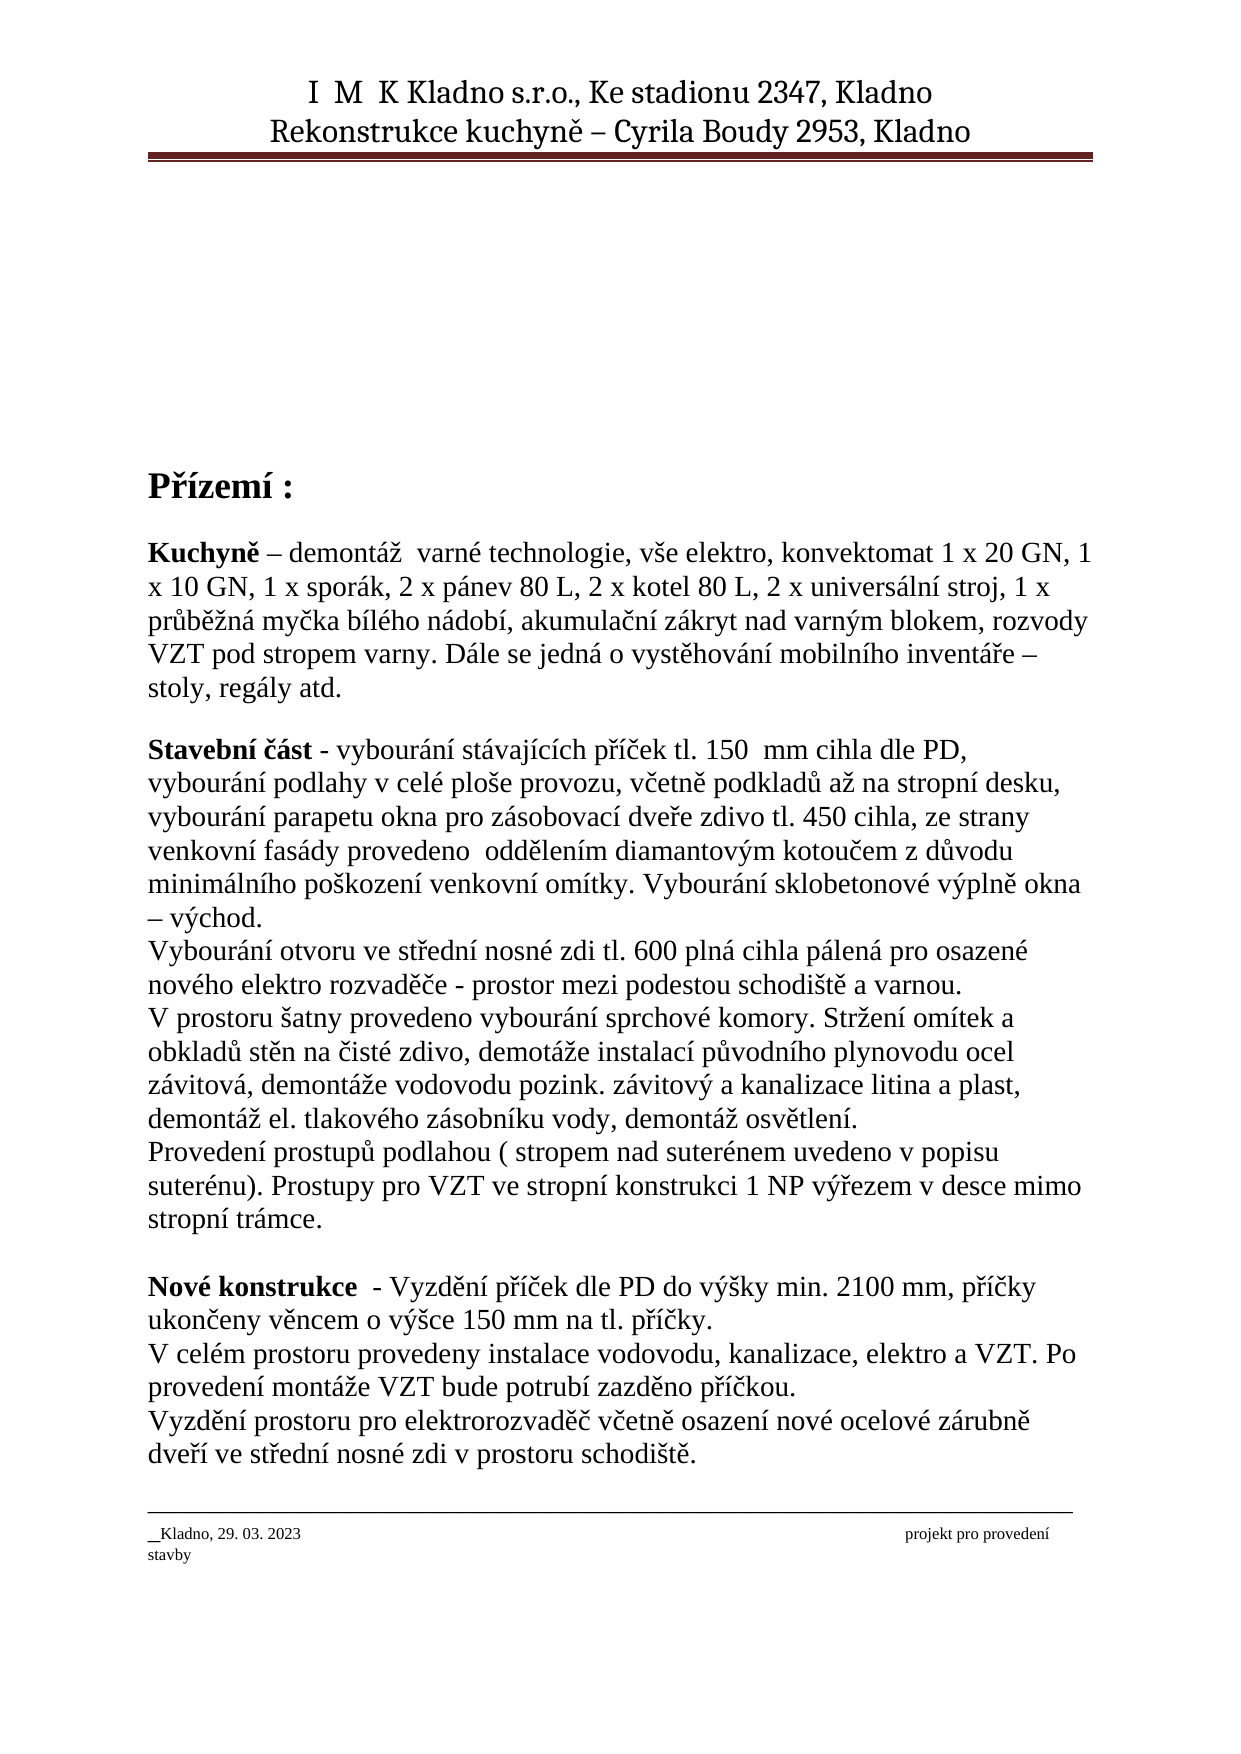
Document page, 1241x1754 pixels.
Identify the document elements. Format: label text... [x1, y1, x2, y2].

text Vyzdění prostoru pro elektrorozvaděč včetně osazení nové ocelové zárubně dveří ve střední nosné zdi v prostoru schodiště. [148, 1403, 1093, 1470]
text Kuchyně – demontáž varné technologie, vše elektro, konvektomat 1 x 20 GN, 1 x 10 GN, 1 x sporák, 2 x pánev 80 L, 2 x kotel 80 L, 2 x universální stroj, 1 x průběžná myčka bílého nádobí, akumulační zákryt nad varným blokem, rozvody VZT pod stropem varny. Dále se jedná o vystěhování mobilního inventáře – stoly, regály atd. [148, 536, 1093, 703]
text Přízemí : [148, 464, 1093, 507]
text Vybourání otvoru ve střední nosné zdi tl. 600 plná cihla pálená pro osazené nového elektro rozvaděče - prostor mezi podestou schodiště a varnou. [148, 933, 1093, 1000]
text Stavební část - vybourání stávajících příček tl. 150 mm cihla dle PD, vybourání podlahy v celé ploše provozu, včetně podkladů až na stropní desku, vybourání parapetu okna pro zásobovací dveře zdivo tl. 450 cihla, ze strany venkovní fasády provedeno oddělením diamantovým kotoučem z důvodu minimálního poškození venkovní omítky. Vybourání sklobetonové výplně okna – východ. [148, 732, 1093, 933]
text V celém prostoru provedeny instalace vodovodu, kanalizace, elektro a VZT. Po provedení montáže VZT bude potrubí zazděno příčkou. [148, 1336, 1093, 1403]
text Nové konstrukce - Vyzdění příček dle PD do výšky min. 2100 mm, příčky ukončeny věncem o výšce 150 mm na tl. příčky. [148, 1269, 1093, 1336]
text V prostoru šatny provedeno vybourání sprchové komory. Stržení omítek a obkladů stěn na čisté zdivo, demotáže instalací původního plynovodu ocel závitová, demontáže vodovodu pozink. závitový a kanalizace litina a plast, demontáž el. tlakového zásobníku vody, demontáž osvětlení. [148, 1000, 1093, 1134]
text Provedení prostupů podlahou ( stropem nad suterénem uvedeno v popisu suterénu). Prostupy pro VZT ve stropní konstrukci 1 NP výřezem v desce mimo stropní trámce. [148, 1134, 1093, 1235]
